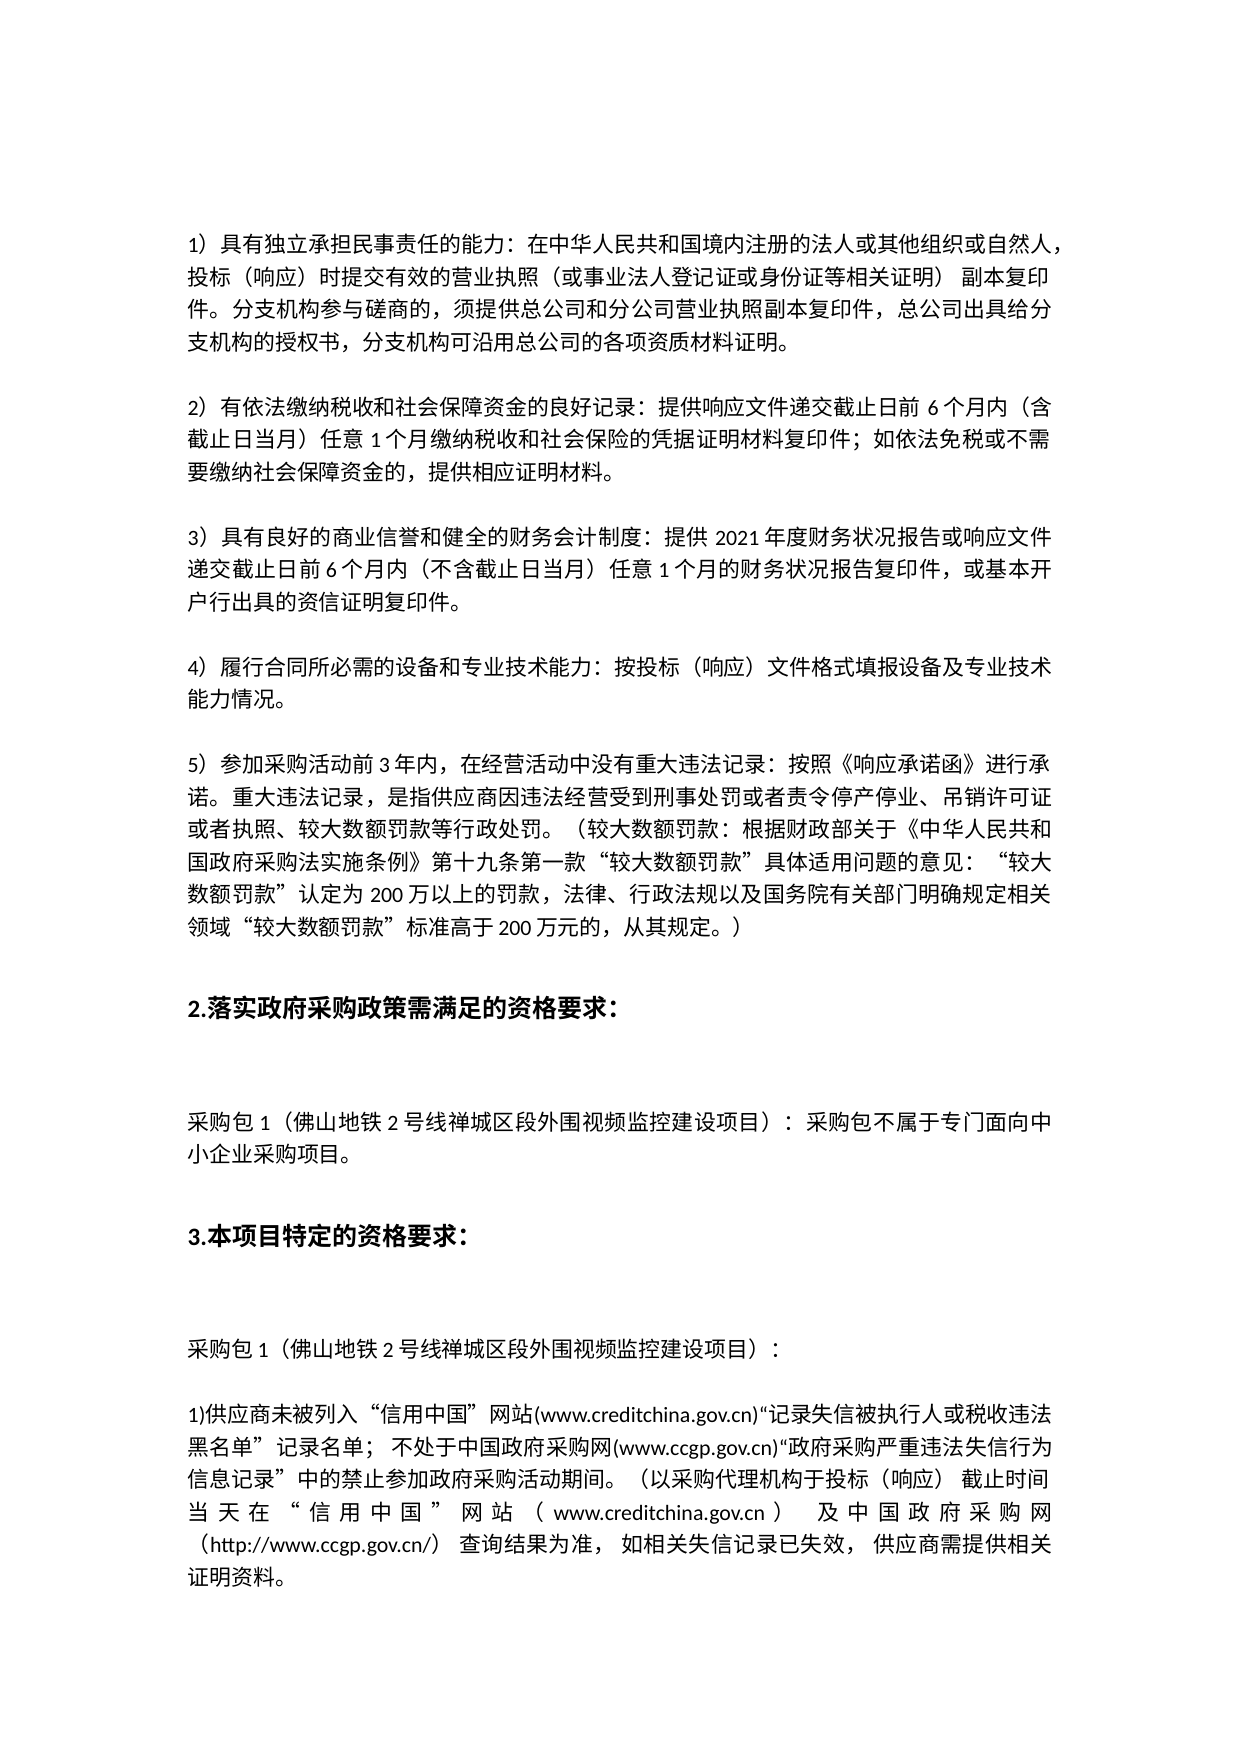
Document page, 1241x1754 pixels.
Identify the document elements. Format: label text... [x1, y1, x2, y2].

text 3.本项目特定的资格要求： [187, 1202, 1053, 1267]
text 1）具有独立承担民事责任的能力：在中华人民共和国境内注册的法人或其他组织或自然人，投标（响应）时提交有效的营业执照（或事业法人登记证或身份证等相关证明） 副本复印件。分支机构参与磋商的，须提供总公司和分公司营业执照副本复印件，总公司出具给分支机构的授权书，分支机构可沿用总公司的各项资质材料证明。 [187, 227, 1053, 357]
text 1)供应商未被列入“信用中国”网站(www.creditchina.gov.cn)“记录失信被执行人或税收违法黑名单”记录名单； 不处于中国政府采购网(www.ccgp.gov.cn)“政府采购严重违法失信行为信息记录”中的禁止参加政府采购活动期间。（以采购代理机构于投标（响应） 截止时间当天在“信用中国”网站（www.creditchina.gov.cn） 及中国政府采购网（http://www.ccgp.gov.cn/） 查询结果为准， 如相关失信记录已失效， 供应商需提供相关证明资料。 [187, 1397, 1053, 1592]
text 采购包1（佛山地铁2号线禅城区段外围视频监控建设项目）：采购包不属于专门面向中小企业采购项目。 [187, 1104, 1053, 1169]
text 2.落实政府采购政策需满足的资格要求： [187, 974, 1053, 1039]
text 4）履行合同所必需的设备和专业技术能力：按投标（响应）文件格式填报设备及专业技术能力情况。 [187, 649, 1053, 714]
text 5）参加采购活动前3年内，在经营活动中没有重大违法记录：按照《响应承诺函》进行承诺。重大违法记录，是指供应商因违法经营受到刑事处罚或者责令停产停业、吊销许可证或者执照、较大数额罚款等行政处罚。（较大数额罚款：根据财政部关于《中华人民共和国政府采购法实施条例》第十九条第一款“较大数额罚款”具体适用问题的意见：“较大数额罚款”认定为200万以上的罚款，法律、行政法规以及国务院有关部门明确规定相关领域“较大数额罚款”标准高于200万元的，从其规定。） [187, 747, 1053, 942]
text 3）具有良好的商业信誉和健全的财务会计制度：提供2021年度财务状况报告或响应文件递交截止日前6个月内（不含截止日当月）任意1个月的财务状况报告复印件，或基本开户行出具的资信证明复印件。 [187, 519, 1053, 617]
text 采购包1（佛山地铁2号线禅城区段外围视频监控建设项目）： [187, 1332, 1053, 1364]
text 2）有依法缴纳税收和社会保障资金的良好记录：提供响应文件递交截止日前6个月内（含截止日当月）任意1个月缴纳税收和社会保险的凭据证明材料复印件；如依法免税或不需要缴纳社会保障资金的，提供相应证明材料。 [187, 389, 1053, 487]
